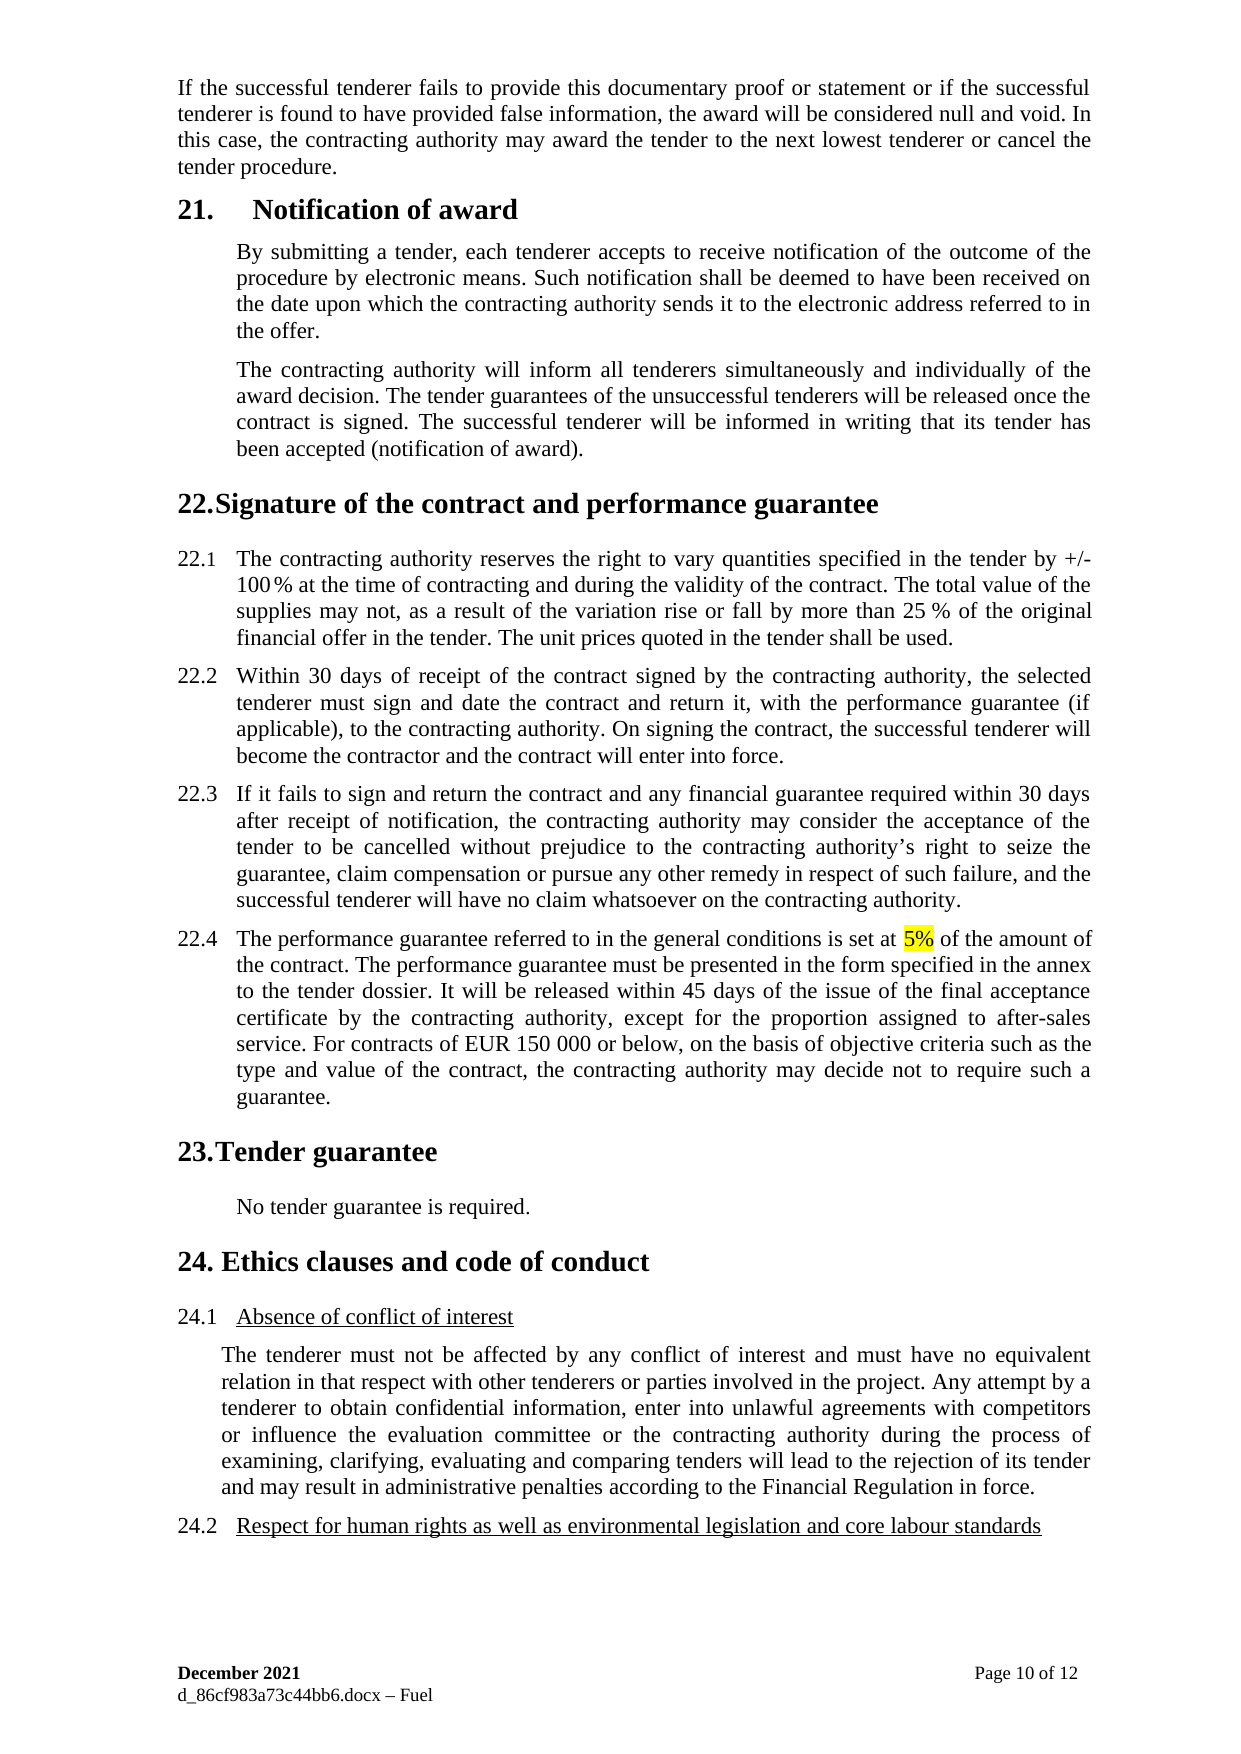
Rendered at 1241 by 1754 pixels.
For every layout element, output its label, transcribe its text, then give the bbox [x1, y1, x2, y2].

subtitle 24.2 Respect for human rights as well as environmental legislation and core labour standards [177, 1512, 1092, 1538]
subtitle 23. Tender guarantee [177, 1134, 1092, 1168]
subtitle 24.1 Absence of conflict of interest [177, 1303, 1092, 1329]
text If the successful tenderer fails to provide this documentary proof or statement or if the successful tenderer is found to have provided false information, the award will be considered null and void. In this case, the contracting authority may award the tender to the next lowest tenderer or cancel the tender procedure. [177, 74, 1092, 179]
subtitle 22. Signature of the contract and performance guarantee [177, 486, 1092, 520]
subtitle 24. Ethics clauses and code of conduct [177, 1244, 1092, 1278]
text 22.1 The contracting authority reserves the right to vary quantities specified in the tender by +/- 100 % at the time of contracting and during the validity of the contract. The total value of the supplies may not, as a result of the variation rise or fall by more than 25 % of the original financial offer in the tender. The unit prices quoted in the tender shall be used. [177, 545, 1092, 650]
subtitle 22.2 Within 30 days of receipt of the contract signed by the contracting authority, the selected tenderer must sign and date the contract and return it, with the performance guarantee (if applicable), to the contracting authority. On signing the contract, the successful tenderer will become the contractor and the contract will enter into force. [177, 663, 1092, 768]
text The tenderer must not be affected by any conflict of interest and must have no equivalent relation in that respect with other tenderers or parties involved in the project. Any attempt by a tenderer to obtain confidential information, enter into unlawful agreements with competitors or influence the evaluation committee or the contracting authority during the process of examining, clarifying, evaluating and comparing tenders will lead to the rejection of its tender and may result in administrative penalties according to the Financial Regulation in force. [221, 1342, 1092, 1500]
text By submitting a tender, each tenderer accepts to receive notification of the outcome of the procedure by electronic means. Such notification shall be deemed to have been received on the date upon which the contracting authority sends it to the electronic address referred to in the offer. [236, 238, 1092, 343]
text The contracting authority will inform all tenderers simultaneously and individually of the award decision. The tender guarantees of the unsuccessful tenderers will be released once the contract is signed. The successful tenderer will be informed in writing that its tender has been accepted (notification of award). [236, 356, 1092, 461]
text 21. Notification of award [177, 192, 1092, 225]
subtitle 22.3 If it fails to sign and return the contract and any financial guarantee required within 30 days after receipt of notification, the contracting authority may consider the acceptance of the tender to be cancelled without prejudice to the contracting authority’s right to seize the guarantee, claim compensation or pursue any other remedy in respect of such failure, and the successful tenderer will have no claim whatsoever on the contracting authority. [177, 781, 1092, 912]
text No tender guarantee is required. [236, 1193, 1092, 1219]
text 22.4 The performance guarantee referred to in the general conditions is set at 5% of the amount of the contract. The performance guarantee must be presented in the form specified in the annex to the tender dossier. It will be released within 45 days of the issue of the final acceptance certificate by the contracting authority, except for the proportion assigned to after-sales service. For contracts of EUR 150 000 or below, on the basis of objective criteria such as the type and value of the contract, the contracting authority may decide not to require such a guarantee. [177, 925, 1092, 1109]
